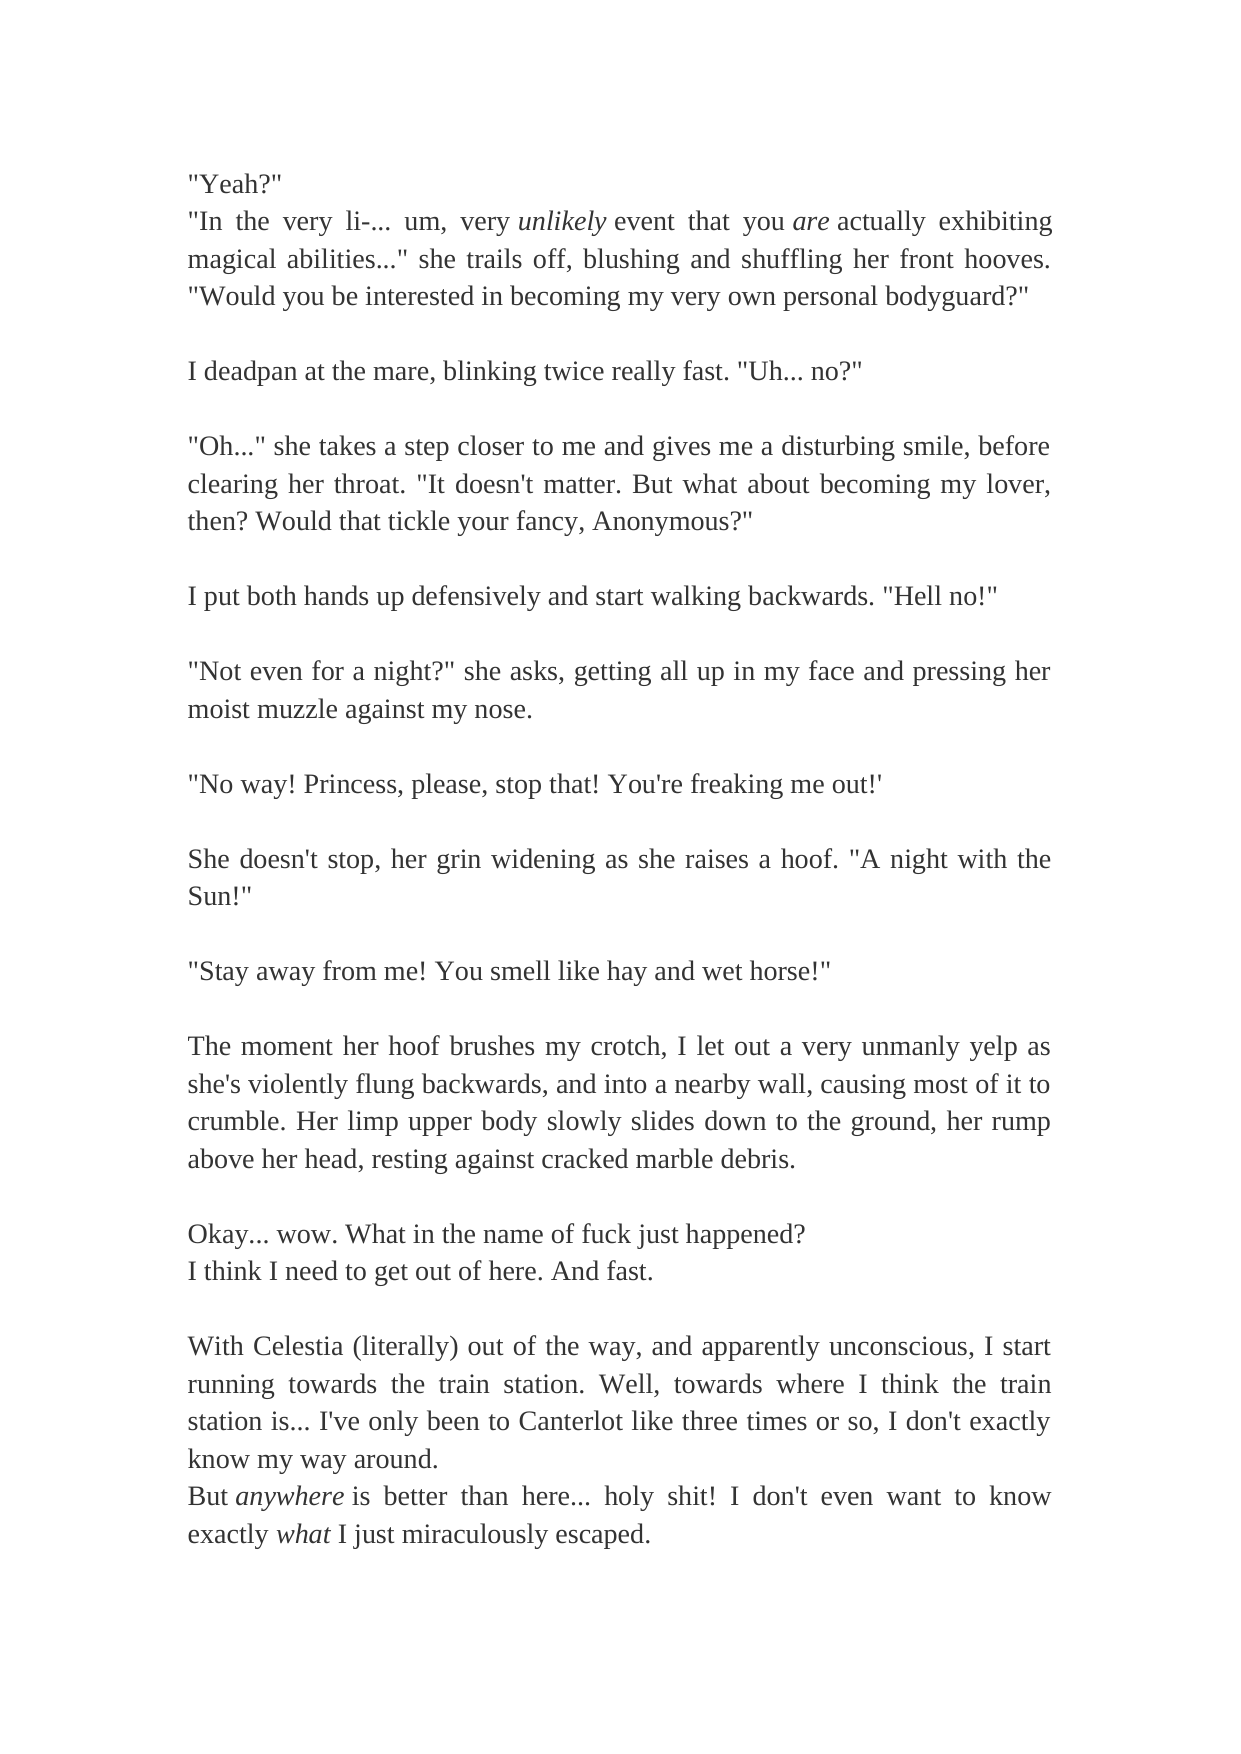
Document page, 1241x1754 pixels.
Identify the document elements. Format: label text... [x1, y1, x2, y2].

text I think I need to get out of here. And fast. [187, 1252, 1053, 1289]
text I put both hands up defensively and start walking backwards. "Hell no!" [187, 577, 1053, 614]
text She doesn't stop, her grin widening as she raises a hoof. "A night with the Sun!" [187, 839, 1053, 914]
text Okay... wow. What in the name of fuck just happened? [187, 1214, 1053, 1252]
text "Yeah?" [187, 164, 1053, 202]
text The moment her hoof brushes my crotch, I let out a very unmanly yelp as she's violently flung backwards, and into a nearby wall, causing most of it to crumble. Her limp upper body slowly slides down to the ground, her rump above her head, resting against cracked marble debris. [187, 1027, 1053, 1177]
text I deadpan at the mare, blinking twice really fast. "Uh... no?" [187, 352, 1053, 389]
text "Oh..." she takes a step closer to me and gives me a disturbing smile, before clearing her throat. "It doesn't matter. But what about becoming my lover, then? Would that tickle your fancy, Anonymous?" [187, 427, 1053, 539]
text "Not even for a night?" she asks, getting all up in my face and pressing her moist muzzle against my nose. [187, 652, 1053, 727]
text With Celestia (literally) out of the way, and apparently unconscious, I start running towards the train station. Well, towards where I think the train station is... I've only been to Canterlot like three times or so, I don't exactly know my way around. [187, 1327, 1053, 1477]
text "In the very li-... um, very unlikely event that you are actually exhibiting magical abilities..." she trails off, blushing and shuffling her front hooves. "Would you be interested in becoming my very own personal bodyguard?" [187, 202, 1053, 314]
text "Stay away from me! You smell like hay and wet horse!" [187, 952, 1053, 989]
text "No way! Princess, please, stop that! You're freaking me out!' [187, 764, 1053, 802]
text But anywhere is better than here... holy shit! I don't even want to know exactly what I just miraculously escaped. [187, 1477, 1053, 1552]
